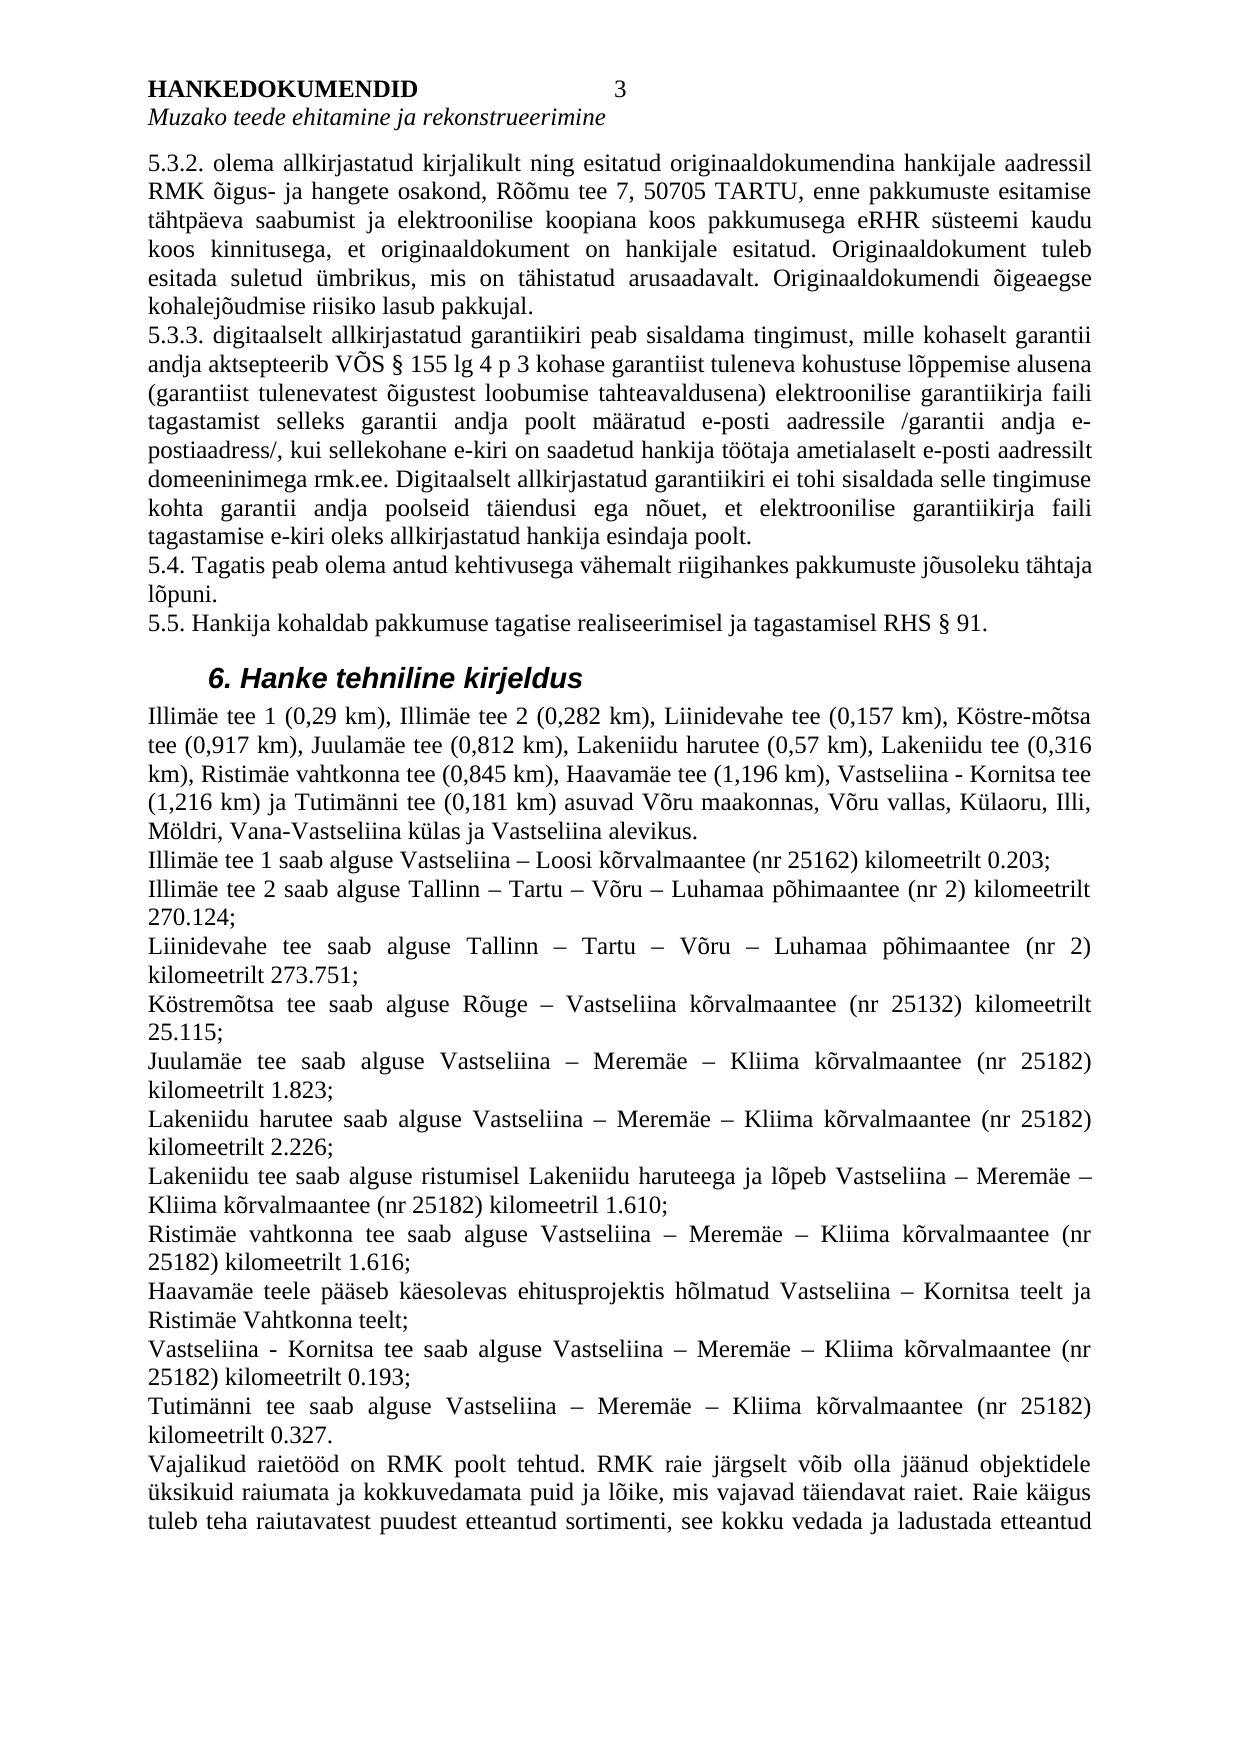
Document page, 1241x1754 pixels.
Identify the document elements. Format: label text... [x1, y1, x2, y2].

text Tutimänni tee saab alguse Vastseliina – Meremäe – Kliima kõrvalmaantee (nr 25182) kilomeetrilt 0.327. [148, 1391, 1093, 1449]
text Illimäe tee 1 (0,29 km), Illimäe tee 2 (0,282 km), Liinidevahe tee (0,157 km), Köstre-mõtsa tee (0,917 km), Juulamäe tee (0,812 km), Lakeniidu harutee (0,57 km), Lakeniidu tee (0,316 km), Ristimäe vahtkonna tee (0,845 km), Haavamäe tee (1,196 km), Vastseliina - Kornitsa tee (1,216 km) ja Tutimänni tee (0,181 km) asuvad Võru maakonnas, Võru vallas, Külaoru, Illi, Möldri, Vana-Vastseliina külas ja Vastseliina alevikus. [148, 701, 1093, 845]
text Lakeniidu tee saab alguse ristumisel Lakeniidu haruteega ja lõpeb Vastseliina – Meremäe – Kliima kõrvalmaantee (nr 25182) kilomeetril 1.610; [148, 1161, 1093, 1219]
text 5.3.3. digitaalselt allkirjastatud garantiikiri peab sisaldama tingimust, mille kohaselt garantii andja aktsepteerib VÕS § 155 lg 4 p 3 kohase garantiist tuleneva kohustuse lõppemise alusena (garantiist tulenevatest õigustest loobumise tahteavaldusena) elektroonilise garantiikirja faili tagastamist selleks garantii andja poolt määratud e-posti aadressile /garantii andja e-postiaadress/, kui sellekohane e-kiri on saadetud hankija töötaja ametialaselt e-posti aadressilt domeeninimega rmk.ee. Digitaalselt allkirjastatud garantiikiri ei tohi sisaldada selle tingimuse kohta garantii andja poolseid täiendusi ega nõuet, et elektroonilise garantiikirja faili tagastamise e-kiri oleks allkirjastatud hankija esindaja poolt. [148, 320, 1093, 550]
text Ristimäe vahtkonna tee saab alguse Vastseliina – Meremäe – Kliima kõrvalmaantee (nr 25182) kilomeetrilt 1.616; [148, 1219, 1093, 1276]
subtitle 6. Hanke tehniline kirjeldus [208, 661, 1093, 695]
text 5.5. Hankija kohaldab pakkumuse tagatise realiseerimisel ja tagastamisel RHS § 91. [148, 608, 1093, 636]
text Illimäe tee 2 saab alguse Tallinn – Tartu – Võru – Luhamaa põhimaantee (nr 2) kilomeetrilt 270.124; [148, 874, 1093, 931]
text Illimäe tee 1 saab alguse Vastseliina – Loosi kõrvalmaantee (nr 25162) kilomeetrilt 0.203; [148, 845, 1093, 874]
text Haavamäe teele pääseb käesolevas ehitusprojektis hõlmatud Vastseliina – Kornitsa teelt ja Ristimäe Vahtkonna teelt; [148, 1276, 1093, 1334]
text Juulamäe tee saab alguse Vastseliina – Meremäe – Kliima kõrvalmaantee (nr 25182) kilomeetrilt 1.823; [148, 1046, 1093, 1104]
text 5.3.2. olema allkirjastatud kirjalikult ning esitatud originaaldokumendina hankijale aadressil RMK õigus- ja hangete osakond, Rõõmu tee 7, 50705 TARTU, enne pakkumuste esitamise tähtpäeva saabumist ja elektroonilise koopiana koos pakkumusega eRHR süsteemi kaudu koos kinnitusega, et originaaldokument on hankijale esitatud. Originaaldokument tuleb esitada suletud ümbrikus, mis on tähistatud arusaadavalt. Originaaldokumendi õigeaegse kohalejõudmise riisiko lasub pakkujal. [148, 148, 1093, 320]
text Köstremõtsa tee saab alguse Rõuge – Vastseliina kõrvalmaantee (nr 25132) kilomeetrilt 25.115; [148, 989, 1093, 1046]
text Vastseliina - Kornitsa tee saab alguse Vastseliina – Meremäe – Kliima kõrvalmaantee (nr 25182) kilomeetrilt 0.193; [148, 1334, 1093, 1391]
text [148, 1449, 1093, 1535]
text Lakeniidu harutee saab alguse Vastseliina – Meremäe – Kliima kõrvalmaantee (nr 25182) kilomeetrilt 2.226; [148, 1104, 1093, 1161]
text 5.4. Tagatis peab olema antud kehtivusega vähemalt riigihankes pakkumuste jõusoleku tähtaja lõpuni. [148, 550, 1093, 608]
text Liinidevahe tee saab alguse Tallinn – Tartu – Võru – Luhamaa põhimaantee (nr 2) kilomeetrilt 273.751; [148, 931, 1093, 989]
